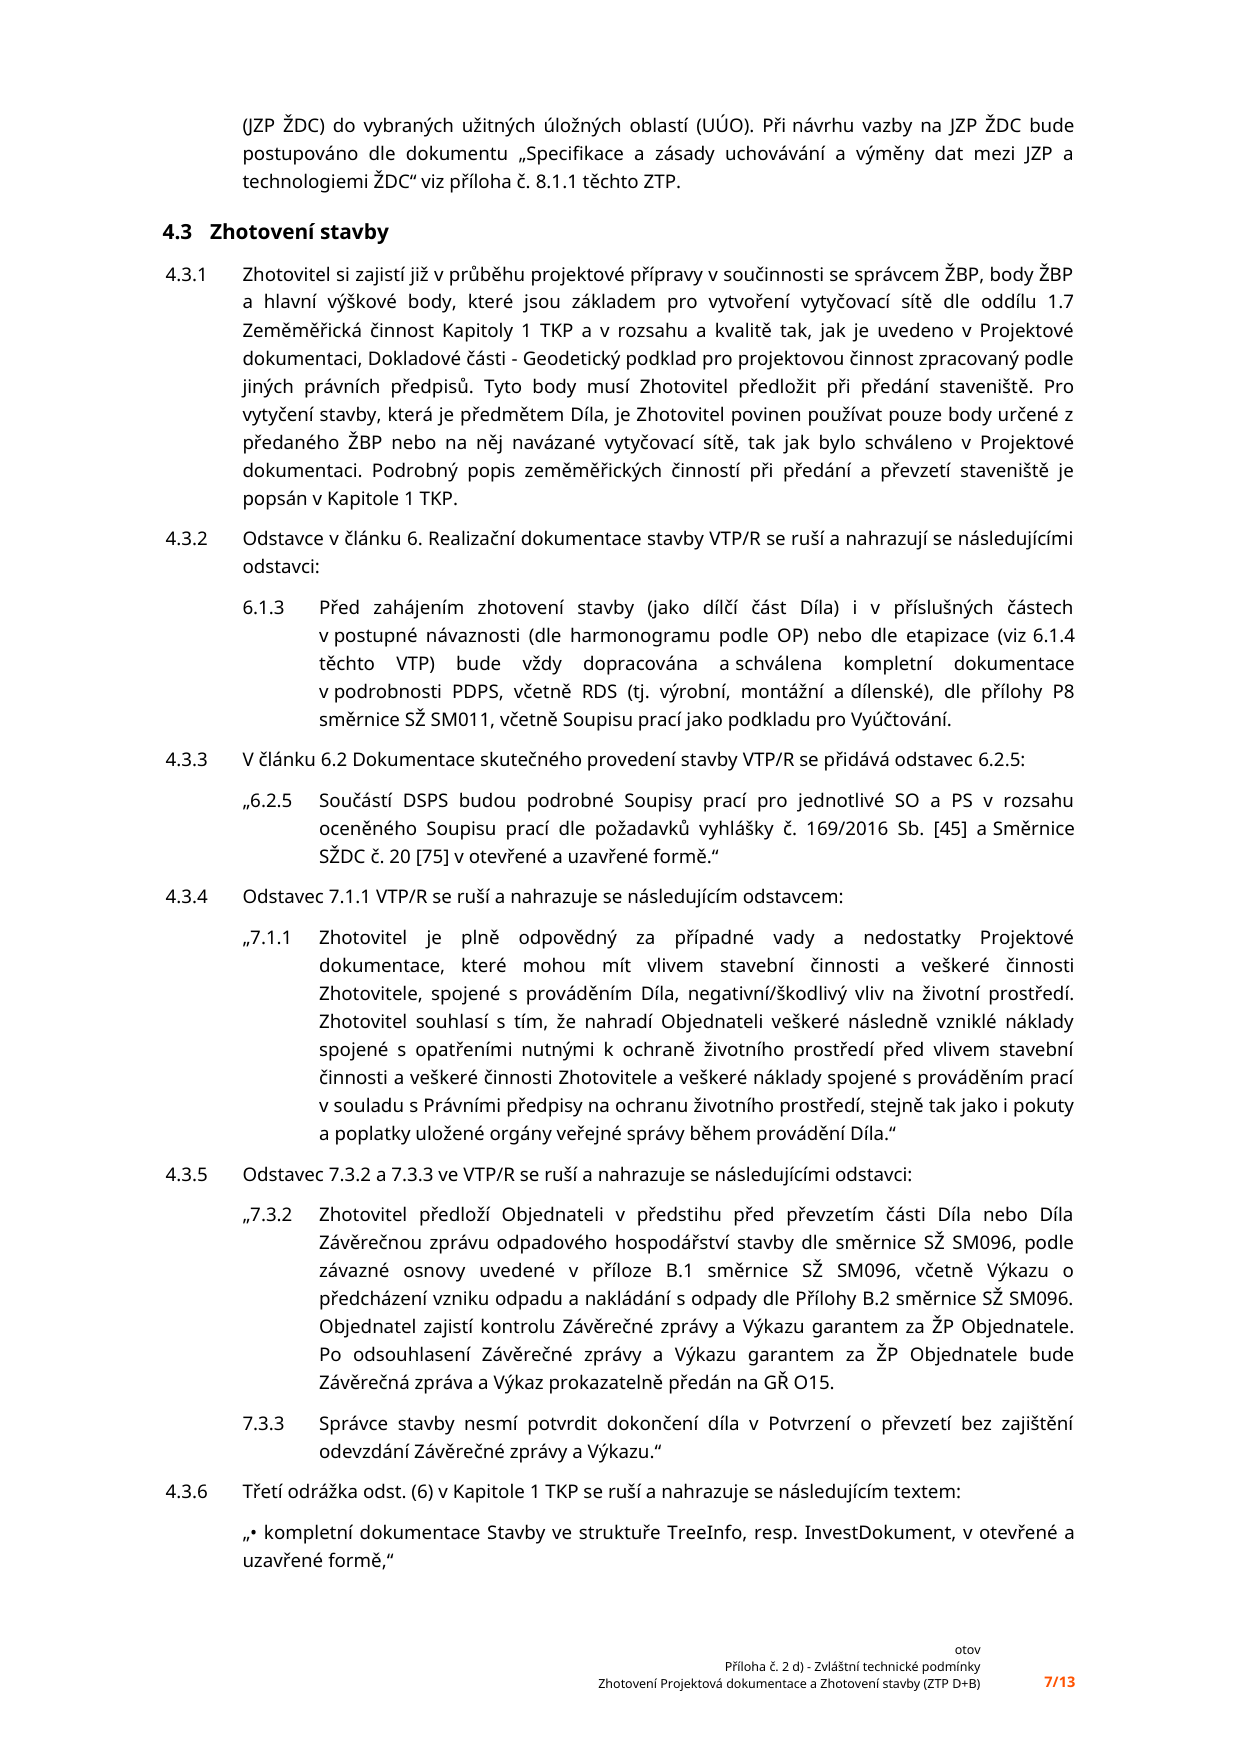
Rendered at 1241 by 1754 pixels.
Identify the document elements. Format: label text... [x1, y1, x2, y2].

text 7.3.3 Správce stavby nesmí potvrdit dokončení díla v Potvrzení o převzetí bez zajištění odevzdání Závěrečné zprávy a Výkazu.“ [242, 1410, 1075, 1464]
text 6.1.3 Před zahájením zhotovení stavby (jako dílčí část Díla) i v příslušných částech v postupné návaznosti (dle harmonogramu podle OP) nebo dle etapizace (viz 6.1.4 těchto VTP) bude vždy dopracována a schválena kompletní dokumentace v podrobnosti PDPS, včetně RDS (tj. výrobní, montážní a dílenské), dle přílohy P8 směrnice SŽ SM011, včetně Soupisu prací jako podkladu pro Vyúčtování. [242, 594, 1075, 732]
list Odstavec 7.1.1 VTP/R se ruší a nahrazuje se následujícím odstavcem: [165, 884, 1075, 909]
text „6.2.5 Součástí DSPS budou podrobné Soupisy prací pro jednotlivé SO a PS v rozsahu oceněného Soupisu prací dle požadavků vyhlášky č. 169/2016 Sb. [45] a Směrnice SŽDC č. 20 [75] v otevřené a uzavřené formě.“ [242, 787, 1075, 869]
text Zhotovení stavby [162, 217, 1075, 246]
list Odstavec 7.3.2 a 7.3.3 ve VTP/R se ruší a nahrazuje se následujícími odstavci: [165, 1161, 1075, 1186]
text „7.3.2 Zhotovitel předloží Objednateli v předstihu před převzetím části Díla nebo Díla Závěrečnou zprávu odpadového hospodářství stavby dle směrnice SŽ SM096, podle závazné osnovy uvedené v příloze B.1 směrnice SŽ SM096, včetně Výkazu o předcházení vzniku odpadu a nakládání s odpady dle Přílohy B.2 směrnice SŽ SM096. Objednatel zajistí kontrolu Závěrečné zprávy a Výkazu garantem za ŽP Objednatele. Po odsouhlasení Závěrečné zprávy a Výkazu garantem za ŽP Objednatele bude Závěrečná zpráva a Výkaz prokazatelně předán na GŘ O15. [242, 1201, 1075, 1395]
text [165, 112, 1075, 194]
text „7.1.1 Zhotovitel je plně odpovědný za případné vady a nedostatky Projektové dokumentace, které mohou mít vlivem stavební činnosti a veškeré činnosti Zhotovitele, spojené s prováděním Díla, negativní/škodlivý vliv na životní prostředí. Zhotovitel souhlasí s tím, že nahradí Objednateli veškeré následně vzniklé náklady spojené s opatřeními nutnými k ochraně životního prostředí před vlivem stavební činnosti a veškeré činnosti Zhotovitele a veškeré náklady spojené s prováděním prací v souladu s Právními předpisy na ochranu životního prostředí, stejně tak jako i pokuty a poplatky uložené orgány veřejné správy během provádění Díla.“ [242, 924, 1075, 1146]
list Zhotovitel si zajistí již v průběhu projektové přípravy v součinnosti se správcem ŽBP, body ŽBP a hlavní výškové body, které jsou základem pro vytvoření vytyčovací sítě dle oddílu 1.7 Zeměměřická činnost Kapitoly 1 TKP a v rozsahu a kvalitě tak, jak je uvedeno v Projektové dokumentaci, Dokladové části - Geodetický podklad pro projektovou činnost zpracovaný podle jiných právních předpisů. Tyto body musí Zhotovitel předložit při předání staveniště. Pro vytyčení stavby, která je předmětem Díla, je Zhotovitel povinen používat pouze body určené z předaného ŽBP nebo na něj navázané vytyčovací sítě, tak jak bylo schváleno v Projektové dokumentaci. Podrobný popis zeměměřických činností při předání a převzetí staveniště je popsán v Kapitole 1 TKP. [165, 261, 1075, 511]
text Třetí odrážka odst. (6) v Kapitole 1 TKP se ruší a nahrazuje se následujícím textem: [165, 1479, 1075, 1504]
text „• kompletní dokumentace Stavby ve struktuře TreeInfo, resp. InvestDokument, v otevřené a uzavřené formě,“ [242, 1519, 1075, 1573]
list V článku 6.2 Dokumentace skutečného provedení stavby VTP/R se přidává odstavec 6.2.5: [165, 747, 1075, 772]
text Odstavce v článku 6. Realizační dokumentace stavby VTP/R se ruší a nahrazují se následujícími odstavci: [165, 526, 1075, 579]
